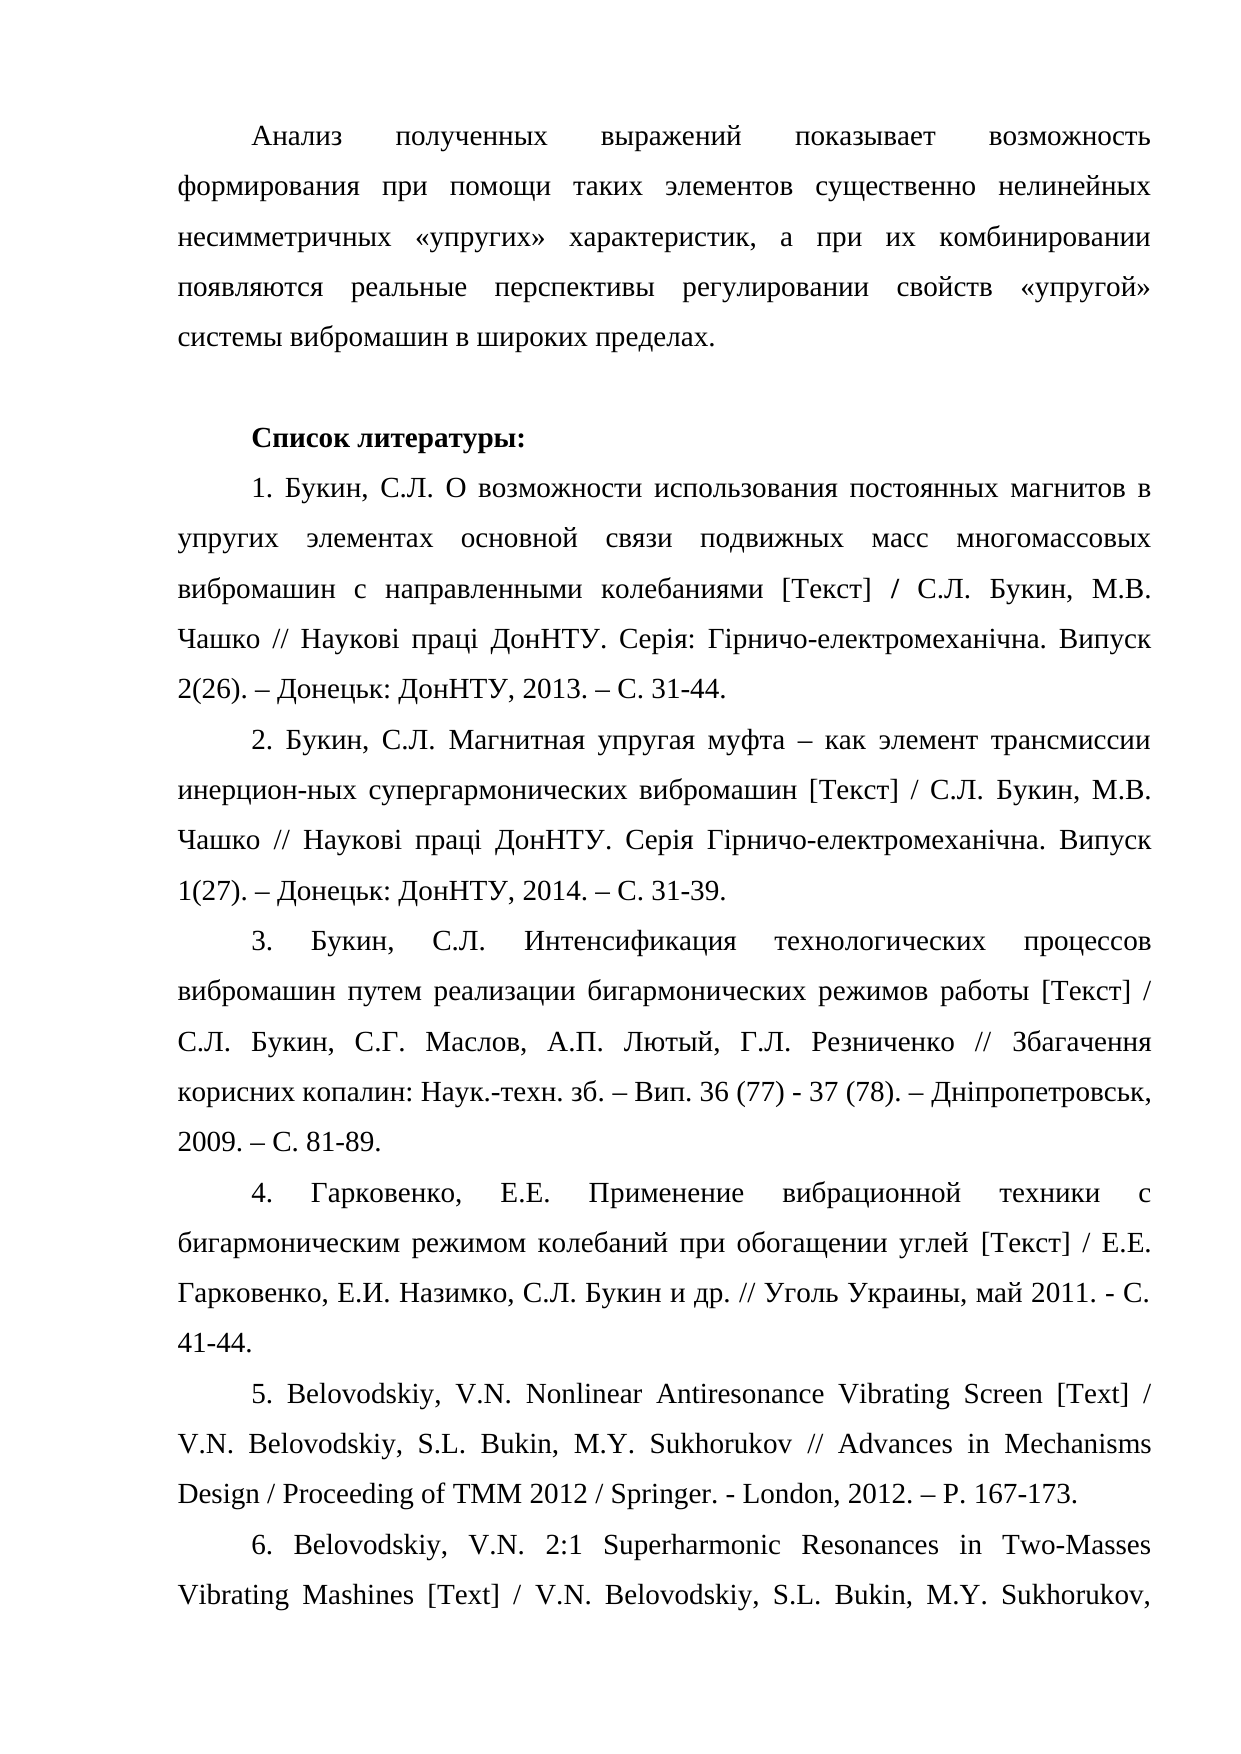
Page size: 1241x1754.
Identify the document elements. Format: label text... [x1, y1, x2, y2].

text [177, 1527, 1152, 1611]
text 2. Букин, С.Л. Магнитная упругая муфта – как элемент трансмиссии инерцион-ных супергармонических вибромашин [Текст] / С.Л. Букин, М.В. Чашко // Наукові праці ДонНТУ. Серія Гірничо-електромеханічна. Випуск 1(27). – Донецьк: ДонНТУ, 2014. – С. 31-39. [177, 722, 1152, 906]
text 4. Гарковенко, Е.Е. Применение вибрационной техники с бигармоническим режимом колебаний при обогащении углей [Текст] / Е.Е. Гарковенко, Е.И. Назимко, С.Л. Букин и др. // Уголь Украины, май 2011. - С. 41-44. [177, 1175, 1152, 1359]
text 1. Букин, С.Л. О возможности использования постоянных магнитов в упругих элементах основной связи подвижных масс многомассовых вибромашин с направленными колебаниями [Текст] / С.Л. Букин, М.В. Чашко // Наукові праці ДонНТУ. Серія: Гірничо-електромеханічна. Випуск 2(26). – Донецьк: ДонНТУ, 2013. – С. 31-44. [177, 470, 1152, 705]
text 3. Букин, С.Л. Интенсификация технологических процессов вибромашин путем реализации бигармонических режимов работы [Текст] / С.Л. Букин, С.Г. Маслов, А.П. Лютый, Г.Л. Резниченко // Збагачення корисних копалин: Наук.-техн. зб. – Вип. 36 (77) - 37 (78). – Дніпропетровськ, 2009. – С. 81-89. [177, 923, 1152, 1158]
text Список литературы: [177, 420, 1152, 453]
text 5. Belovodskiy, V.N. Nonlinear Antiresonance Vibrating Screen [Text] / V.N. Belovodskiy, S.L. Bukin, M.Y. Sukhorukov // Advances in Mechanisms Design / Proceeding of TMM 2012 / Springer. - London, 2012. – Р. 167-173. [177, 1376, 1152, 1510]
text Анализ полученных выражений показывает возможность формирования при помощи таких элементов существенно нелинейных несимметричных «упругих» характеристик, а при их комбинировании появляются реальные перспективы регулировании свойств «упругой» системы вибромашин в широких пределах. [177, 118, 1152, 353]
